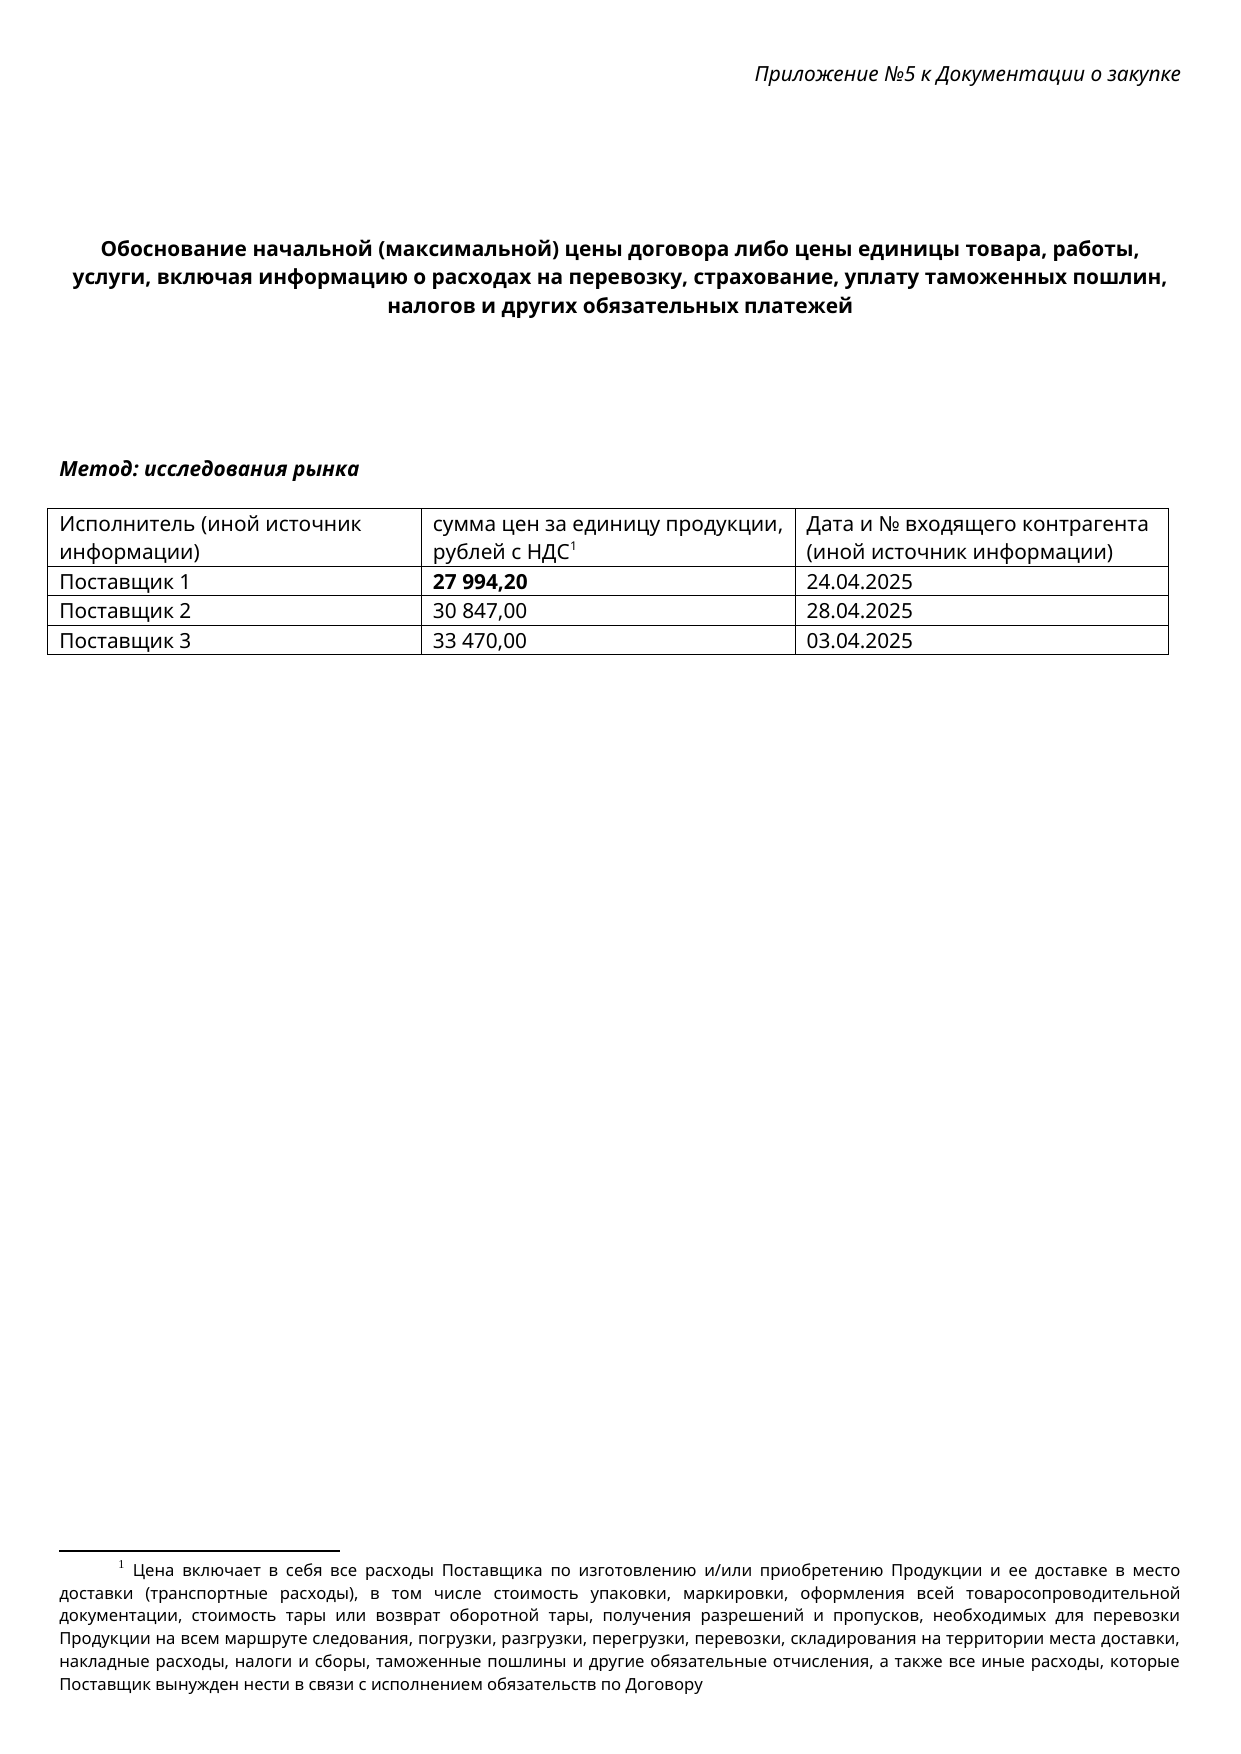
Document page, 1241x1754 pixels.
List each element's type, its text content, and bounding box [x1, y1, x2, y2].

table_cell 28.04.2025 [796, 596, 1168, 625]
table_cell Поставщик 3 [48, 626, 421, 654]
table_cell 33 470,00 [422, 626, 795, 654]
table_cell Поставщик 1 [48, 567, 421, 595]
table_header Исполнитель (иной источник информации) [48, 509, 421, 566]
list Приложение №5 к Документации о закупке [134, 59, 1181, 87]
table_header сумма цен за единицу продукции, рублей с НДС [422, 509, 795, 566]
table_cell Поставщик 2 [48, 596, 421, 625]
table_header Дата и № входящего контрагента (иной источник информации) [796, 509, 1168, 566]
table_cell 24.04.2025 [796, 567, 1168, 595]
table_cell 30 847,00 [422, 596, 795, 625]
table_cell 27 994,20 [422, 567, 795, 595]
table_cell 03.04.2025 [796, 626, 1168, 654]
text Обоснование начальной (максимальной) цены договора либо цены единицы товара, работы, услуги, включая информацию о расходах на перевозку, страхование, уплату таможенных пошлин, налогов и других обязательных платежей [59, 234, 1181, 319]
text Метод: исследования рынка [59, 454, 1181, 483]
